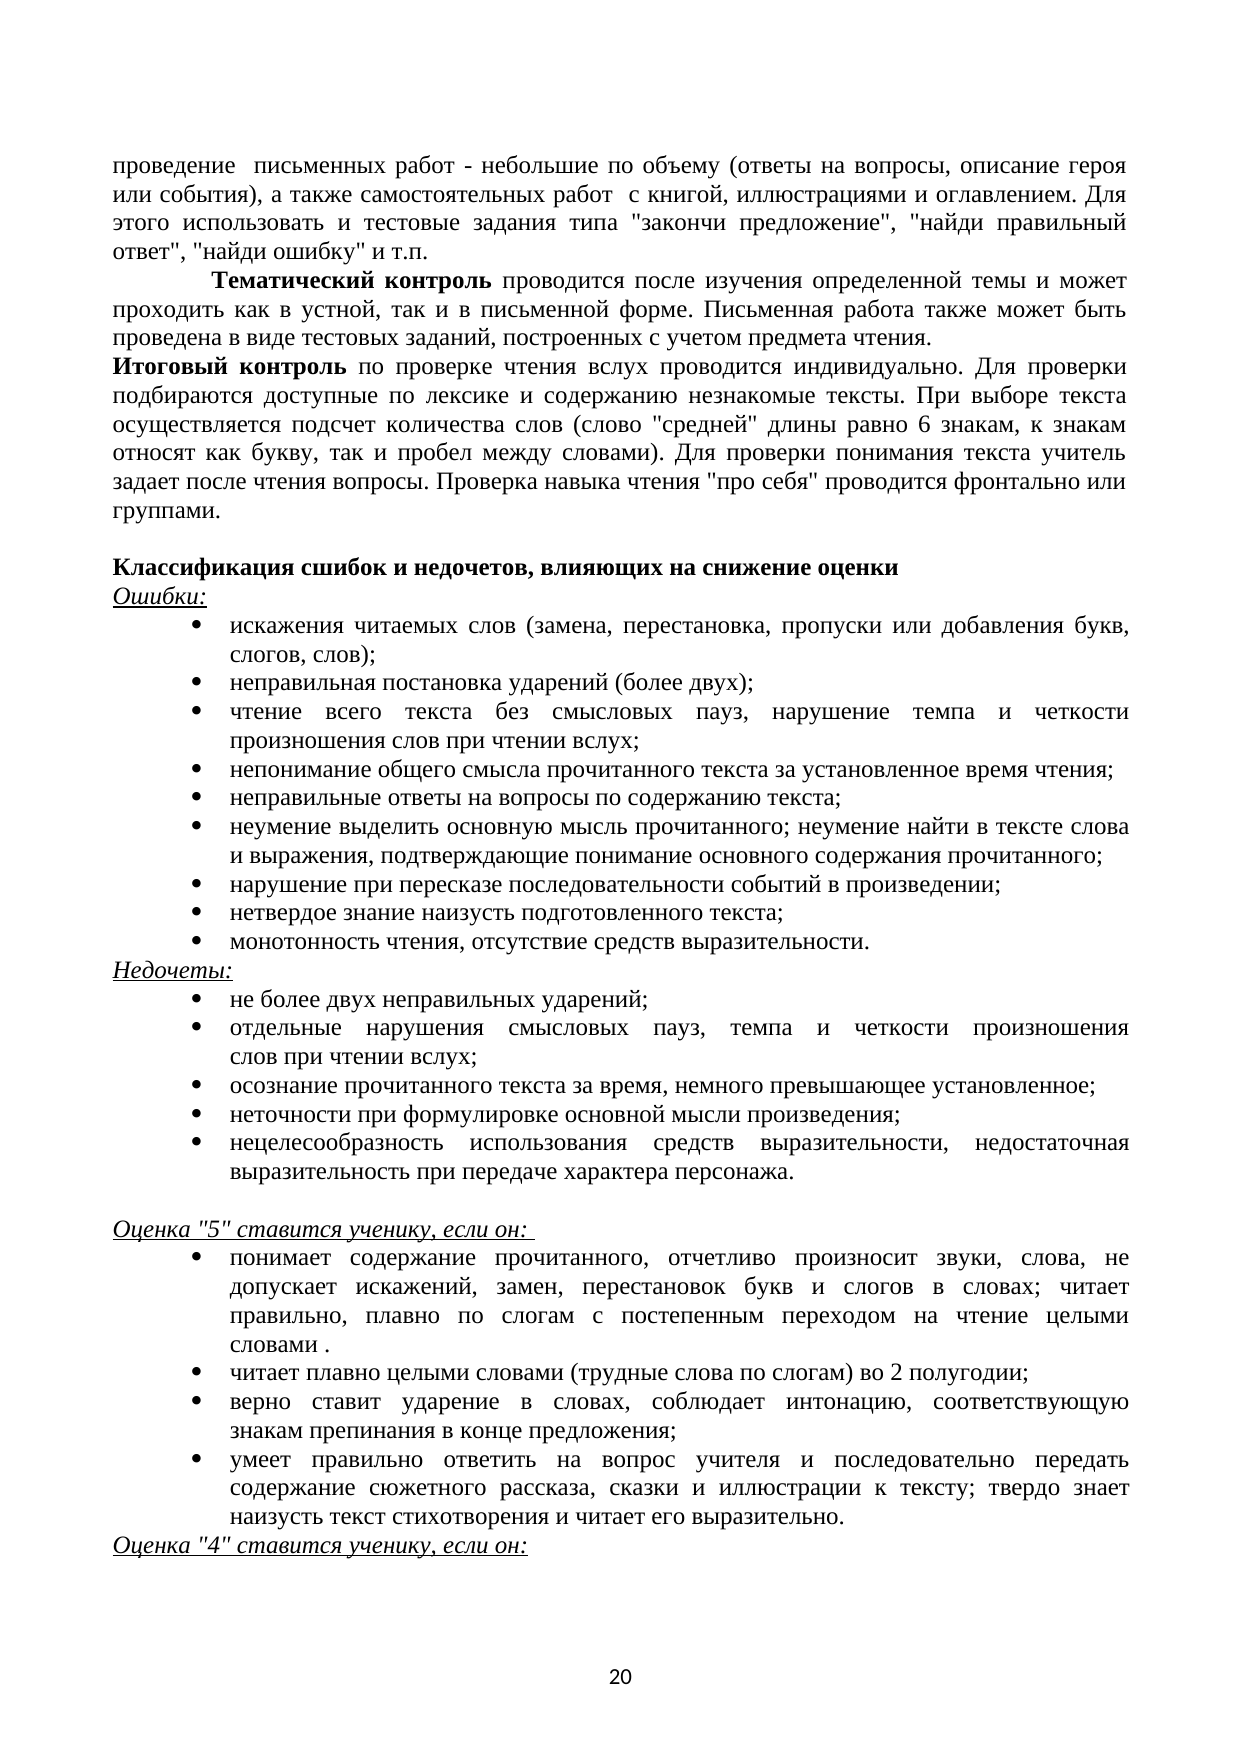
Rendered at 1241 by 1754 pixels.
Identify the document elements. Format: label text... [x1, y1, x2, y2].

list умеет правильно ответить на вопрос учителя и последовательно передать содержание сюжетного рассказа, сказки и иллюстрации к тексту; твердо знает наизусть текст стихотворения и читает его выразительно. [192, 1444, 1130, 1530]
list непонимание общего смысла прочитанного текста за установленное время чтения; [192, 754, 1130, 782]
text Классификация сшибок и недочетов, влияющих на снижение оценки [112, 552, 1130, 581]
list нетвердое знание наизусть подготовленного текста; [192, 897, 1130, 926]
text Итоговый контроль по проверке чтения вслух проводится индивидуально. Для проверки подбираются доступные по лексике и содержанию незнакомые тексты. При выборе текста осуществляется подсчет количества слов (слово "средней" длины равно 6 знакам, к знакам относят как букву, так и пробел между словами). Для проверки понимания текста учитель задает после чтения вопросы. Проверка навыка чтения "про себя" проводится фронтально или группами. [112, 351, 1128, 524]
text Недочеты: [112, 955, 1130, 984]
text Оценка "5" ставится ученику, если он: [112, 1214, 1130, 1242]
list чтение всего текста без смысловых пауз, нарушение темпа и четкости произношения слов при чтении вслух; [192, 696, 1130, 754]
list понимает содержание прочитанного, отчетливо произносит звуки, слова, не допускает искажений, замен, перестановок букв и слогов в словах; читает правильно, плавно по слогам с постепенным переходом на чтение целыми словами . [192, 1242, 1130, 1357]
list читает плавно целыми словами (трудные слова по слогам) во 2 полугодии; [192, 1357, 1130, 1386]
list искажения читаемых слов (замена, перестановка, пропуски или добавления букв, слогов, слов); [192, 610, 1130, 667]
list нарушение при пересказе последовательности событий в произведении; [192, 869, 1130, 897]
text Оценка "4" ставится ученику, если он: [112, 1530, 1130, 1559]
text Ошибки: [112, 581, 1130, 610]
list отдельные нарушения смысловых пауз, темпа и четкости произношения слов при чтении вслух; [192, 1012, 1130, 1070]
list не более двух неправильных ударений; [192, 984, 1130, 1012]
list неумение выделить основную мысль прочитанного; неумение найти в тексте слова и выражения, подтверждающие понимание основного содержания прочитанного; [192, 811, 1130, 869]
list монотонность чтения, отсутствие средств выразительности. [192, 926, 1130, 955]
list нецелесообразность использования средств выразительности, недостаточная выразительность при передаче характера персонажа. [192, 1127, 1130, 1185]
text Тематический контроль проводится после изучения определенной темы и может проходить как в устной, так и в письменной форме. Письменная работа также может быть проведена в виде тестовых заданий, построенных с учетом предмета чтения. [112, 265, 1128, 351]
list неправильная постановка ударений (более двух); [192, 667, 1130, 696]
list верно ставит ударение в словах, соблюдает интонацию, соответствующую знакам препинания в конце предложения; [192, 1386, 1130, 1444]
list неправильные ответы на вопросы по содержанию текста; [192, 782, 1130, 811]
list неточности при формулировке основной мысли произведения; [192, 1099, 1130, 1127]
list осознание прочитанного текста за время, немного превышающее установленное; [192, 1070, 1130, 1099]
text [112, 150, 1128, 265]
